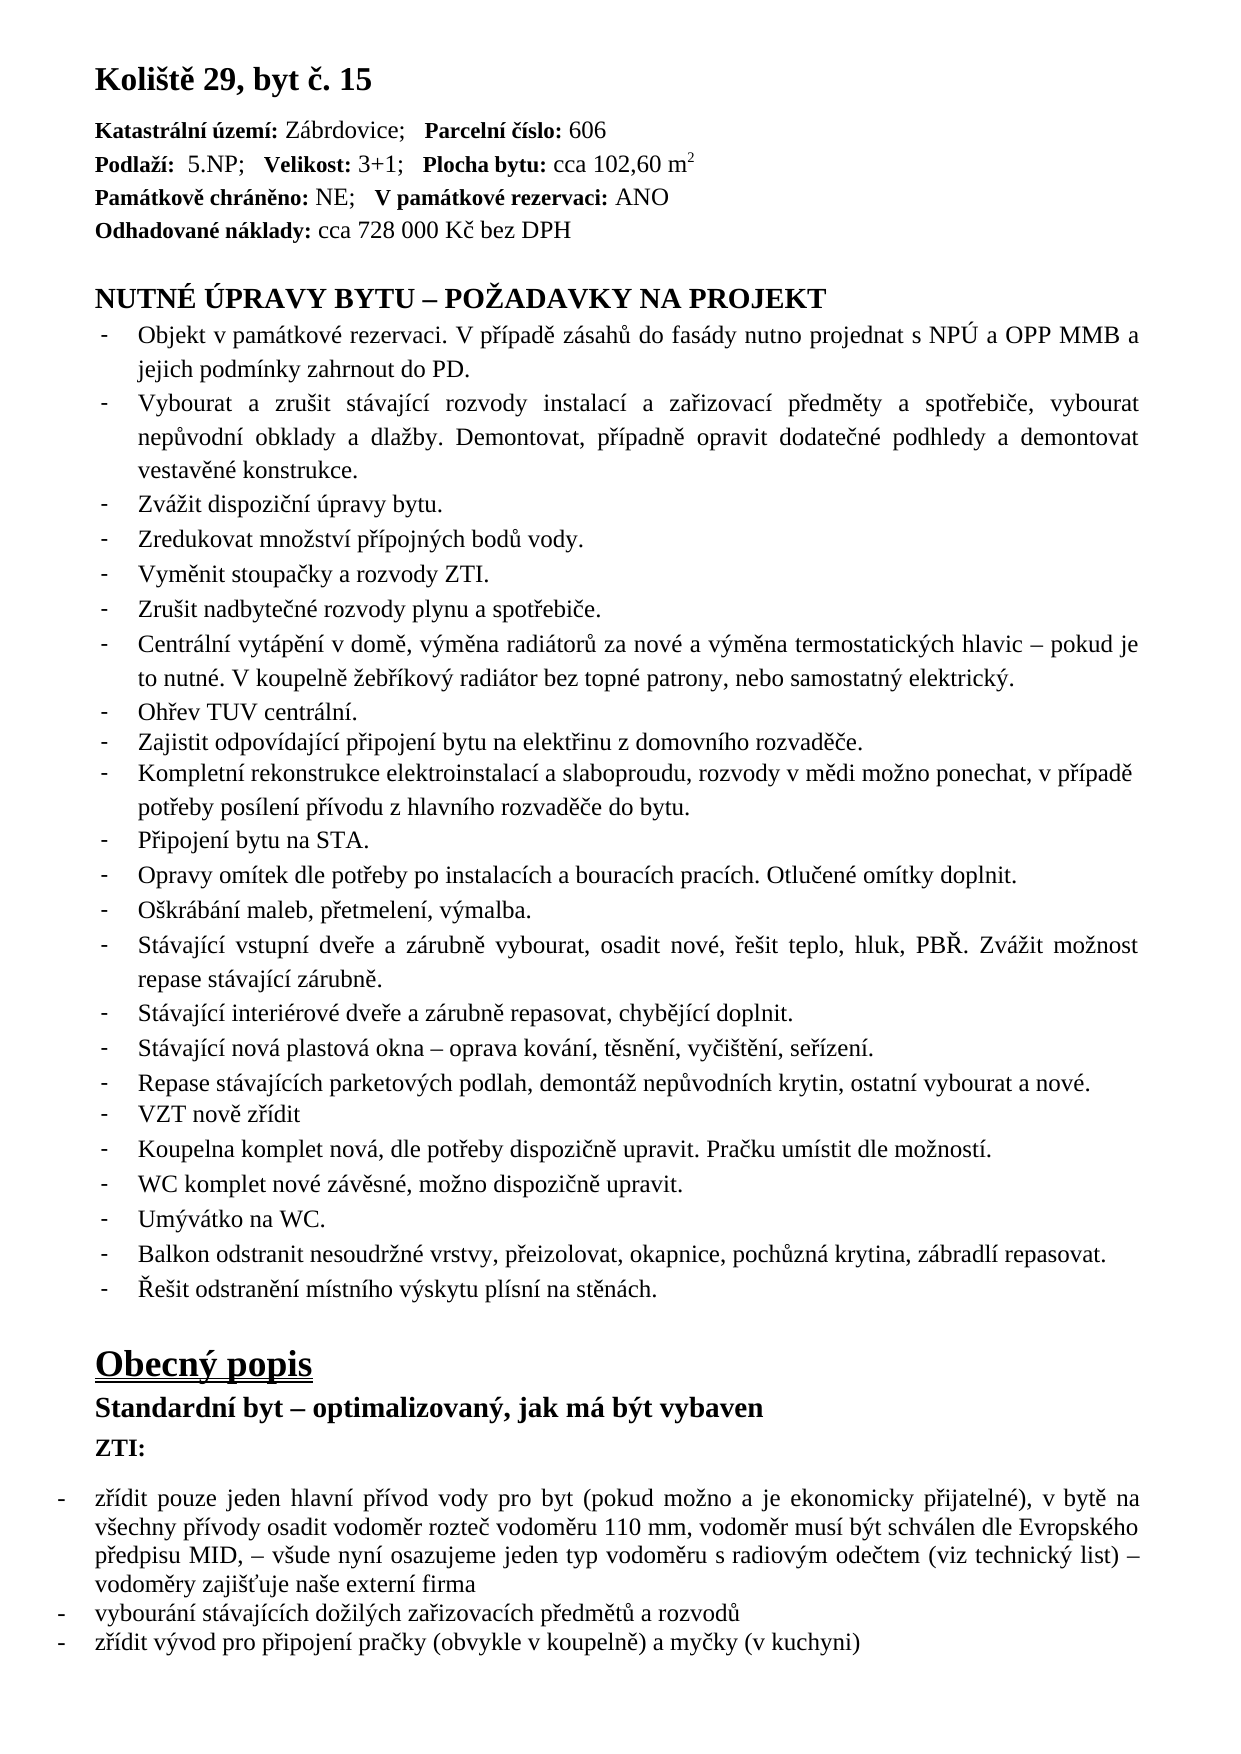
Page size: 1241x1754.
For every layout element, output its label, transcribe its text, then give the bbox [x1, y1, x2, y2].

list Zredukovat množství přípojných bodů vody. [100, 523, 1140, 553]
list VZT nově zřídit [100, 1098, 1140, 1128]
list Opravy omítek dle potřeby po instalacích a bouracích pracích. Otlučené omítky doplnit. [100, 859, 1140, 890]
list vybourání stávajících dožilých zařizovacích předmětů a rozvodů [57, 1598, 1140, 1627]
list Oškrábání maleb, přetmelení, výmalba. [100, 894, 1140, 925]
text Koliště 29, byt č. 15 [94, 59, 1140, 97]
text ZTI: [94, 1433, 1140, 1462]
list Balkon odstranit nesoudržné vrstvy, přeizolovat, okapnice, pochůzná krytina, zábradlí repasovat. [100, 1238, 1140, 1268]
list Vybourat a zrušit stávající rozvody instalací a zařizovací předměty a spotřebiče, vybourat nepůvodní obklady a dlažby. Demontovat, případně opravit dodatečné podhledy a demontovat vestavěné konstrukce. [100, 387, 1140, 484]
list Stávající interiérové dveře a zárubně repasovat, chybějící doplnit. [100, 997, 1140, 1028]
text Podlaží: 5.NP; Velikost: 3+1; Plocha bytu: cca 102,60 m2 [94, 149, 1140, 177]
list Kompletní rekonstrukce elektroinstalací a slaboproudu, rozvody v mědi možno ponechat, v případě potřeby posílení přívodu z hlavního rozvaděče do bytu. [100, 757, 1140, 820]
list Řešit odstranění místního výskytu plísní na stěnách. [100, 1273, 1140, 1303]
list zřídit vývod pro připojení pračky (obvykle v koupelně) a myčky (v kuchyni) [57, 1627, 1140, 1655]
list Zrušit nadbytečné rozvody plynu a spotřebiče. [100, 593, 1140, 623]
list Repase stávajících parketových podlah, demontáž nepůvodních krytin, ostatní vybourat a nové. [100, 1067, 1140, 1098]
text Obecný popis [94, 1341, 1140, 1384]
list Ohřev TUV centrální. [100, 696, 1140, 726]
list zřídit pouze jeden hlavní přívod vody pro byt (pokud možno a je ekonomicky přijatelné), v bytě na všechny přívody osadit vodoměr rozteč vodoměru 110 mm, vodoměr musí být schválen dle Evropského předpisu MID, – všude nyní osazujeme jeden typ vodoměru s radiovým odečtem (viz technický list) – vodoměry zajišťuje naše externí firma [57, 1483, 1140, 1598]
list Zajistit odpovídající připojení bytu na elektřinu z domovního rozvaděče. [100, 726, 1140, 757]
text Katastrální území: Zábrdovice; Parcelní číslo: 606 [94, 116, 1140, 144]
list Stávající nová plastová okna – oprava kování, těsnění, vyčištění, seřízení. [100, 1032, 1140, 1063]
list WC komplet nové závěsné, možno dispozičně upravit. [100, 1168, 1140, 1198]
text NUTNÉ ÚPRAVY BYTU – POŽADAVKY NA PROJEKT [94, 281, 1140, 314]
list Zvážit dispoziční úpravy bytu. [100, 488, 1140, 518]
list Umývátko na WC. [100, 1203, 1140, 1233]
text Památkově chráněno: NE; V památkové rezervaci: ANO [94, 182, 1140, 210]
list Koupelna komplet nová, dle potřeby dispozičně upravit. Pračku umístit dle možností. [100, 1133, 1140, 1163]
text Standardní byt – optimalizovaný, jak má být vybaven [94, 1391, 1140, 1424]
list Vyměnit stoupačky a rozvody ZTI. [100, 558, 1140, 588]
list Připojení bytu na STA. [100, 824, 1140, 855]
list Centrální vytápění v domě, výměna radiátorů za nové a výměna termostatických hlavic – pokud je to nutné. V koupelně žebříkový radiátor bez topné patrony, nebo samostatný elektrický. [100, 628, 1140, 691]
text Odhadované náklady: cca 728 000 Kč bez DPH [94, 215, 1140, 243]
list Objekt v památkové rezervaci. V případě zásahů do fasády nutno projednat s NPÚ a OPP MMB a jejich podmínky zahrnout do PD. [100, 319, 1140, 383]
list Stávající vstupní dveře a zárubně vybourat, osadit nové, řešit teplo, hluk, PBŘ. Zvážit možnost repase stávající zárubně. [100, 929, 1140, 993]
